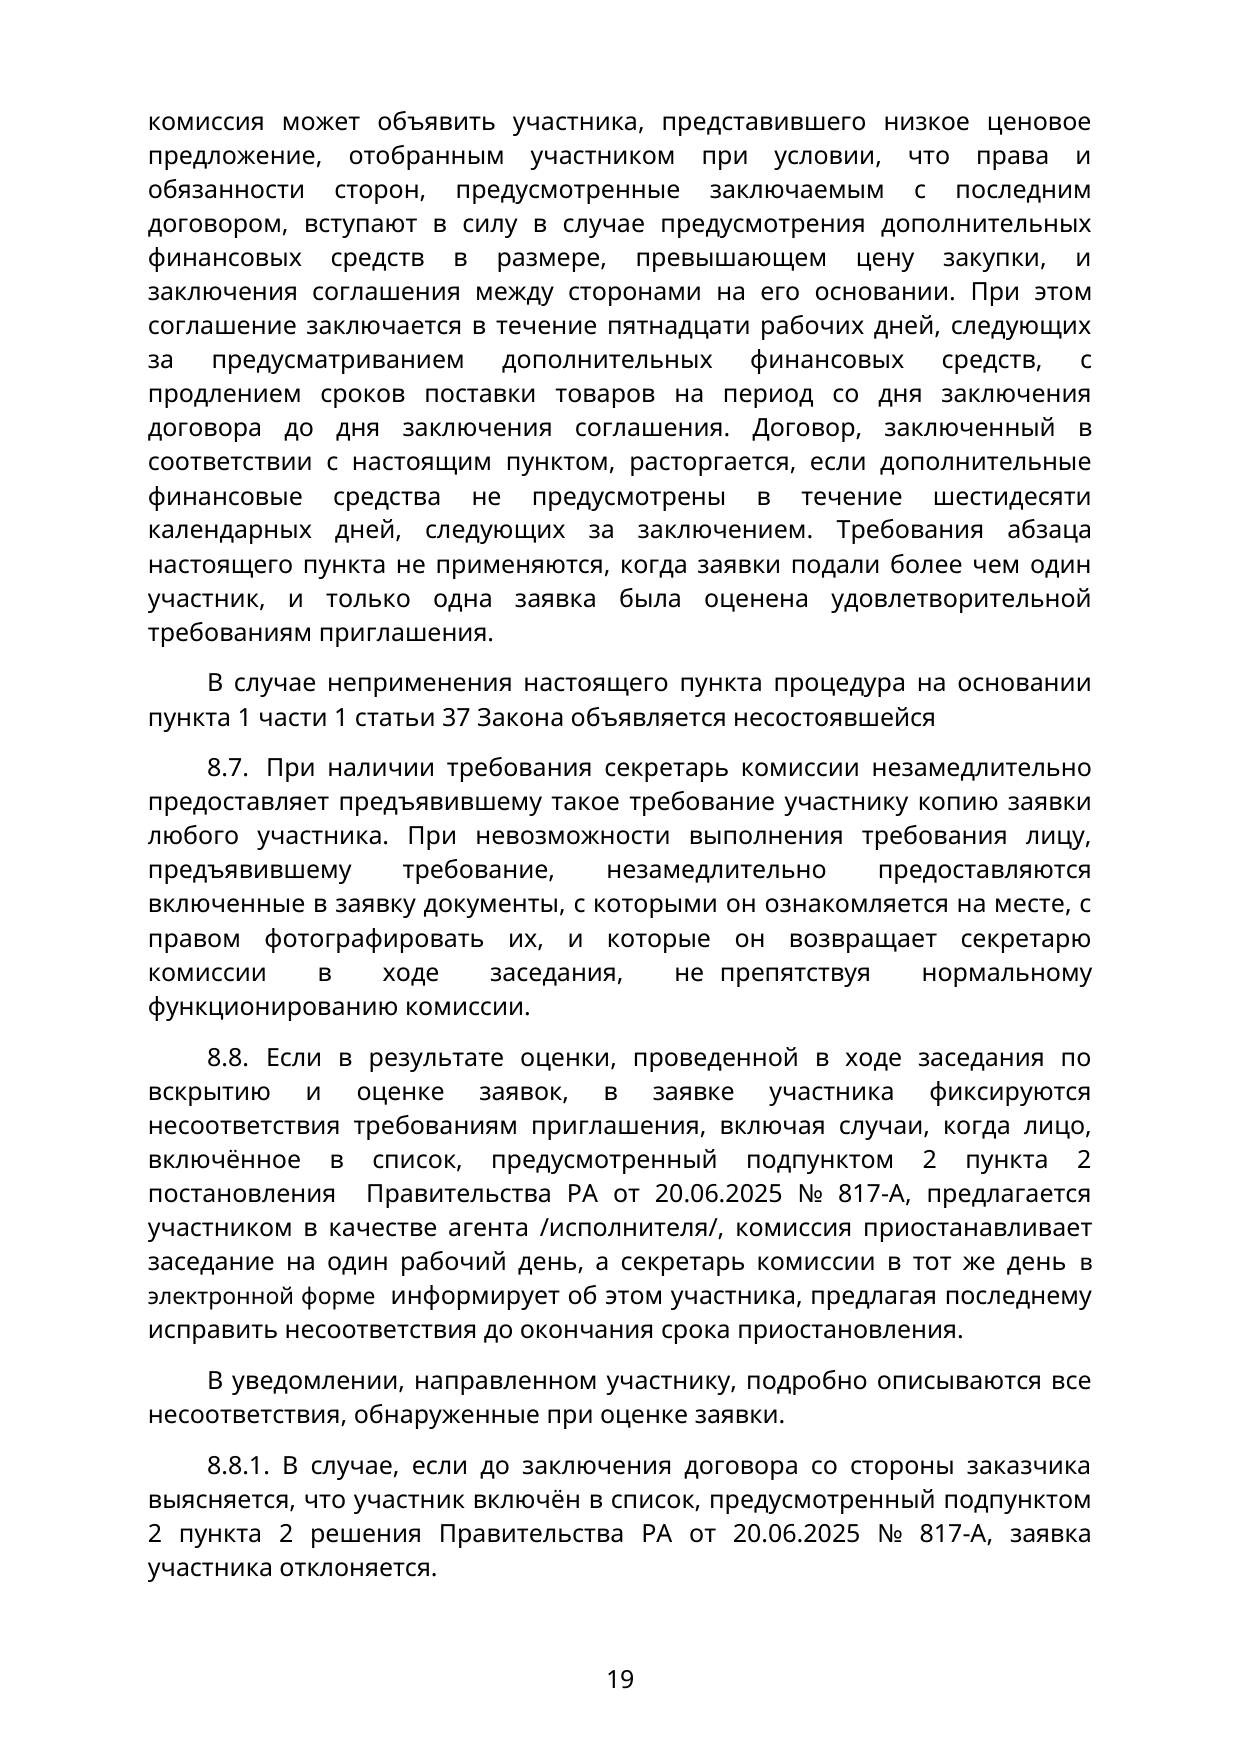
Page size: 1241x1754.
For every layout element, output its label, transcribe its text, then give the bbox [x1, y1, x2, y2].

text 8.8. Если в результате оценки, проведенной в ходе заседания по вскрытию и оценке заявок, в заявке участника фиксируются несоответствия требованиям приглашения, включая случаи, когда лицо, включённое в список, предусмотренный подпунктом 2 пункта 2 постановления Правительства РА от 20.06.2025 № 817-А, предлагается участником в качестве агента /исполнителя/, комиссия приостанавливает заседание на один рабочий день, а секретарь комиссии в тот же день в электронной форме информирует об этом участника, предлагая последнему исправить несоответствия до окончания срока приостановления. [148, 1039, 1092, 1346]
text 8.7. При наличии требования секретарь комиссии незамедлительно предоставляет предъявившему такое требование участнику копию заявки любого участника. При невозможности выполнения требования лицу, предъявившему требование, незамедлительно предоставляются включенные в заявку документы, с которыми он ознакомляется на месте, с правом фотографировать их, и которые он возвращает секретарю комиссии в ходе заседания, не препятствуя нормальному функционированию комиссии. [148, 750, 1092, 1023]
text 8.8.1. В случае, если до заключения договора со стороны заказчика выясняется, что участник включён в список, предусмотренный подпунктом 2 пункта 2 решения Правительства РА от 20.06.2025 № 817-А, заявка участника отклоняется. [148, 1447, 1092, 1583]
text В случае неприменения настоящего пункта процедура на основании пункта 1 части 1 статьи 37 Закона объявляется несостоявшейся [148, 665, 1092, 733]
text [148, 103, 1092, 648]
text В уведомлении, направленном участнику, подробно описываются все несоответствия, обнаруженные при оценке заявки. [148, 1362, 1092, 1431]
